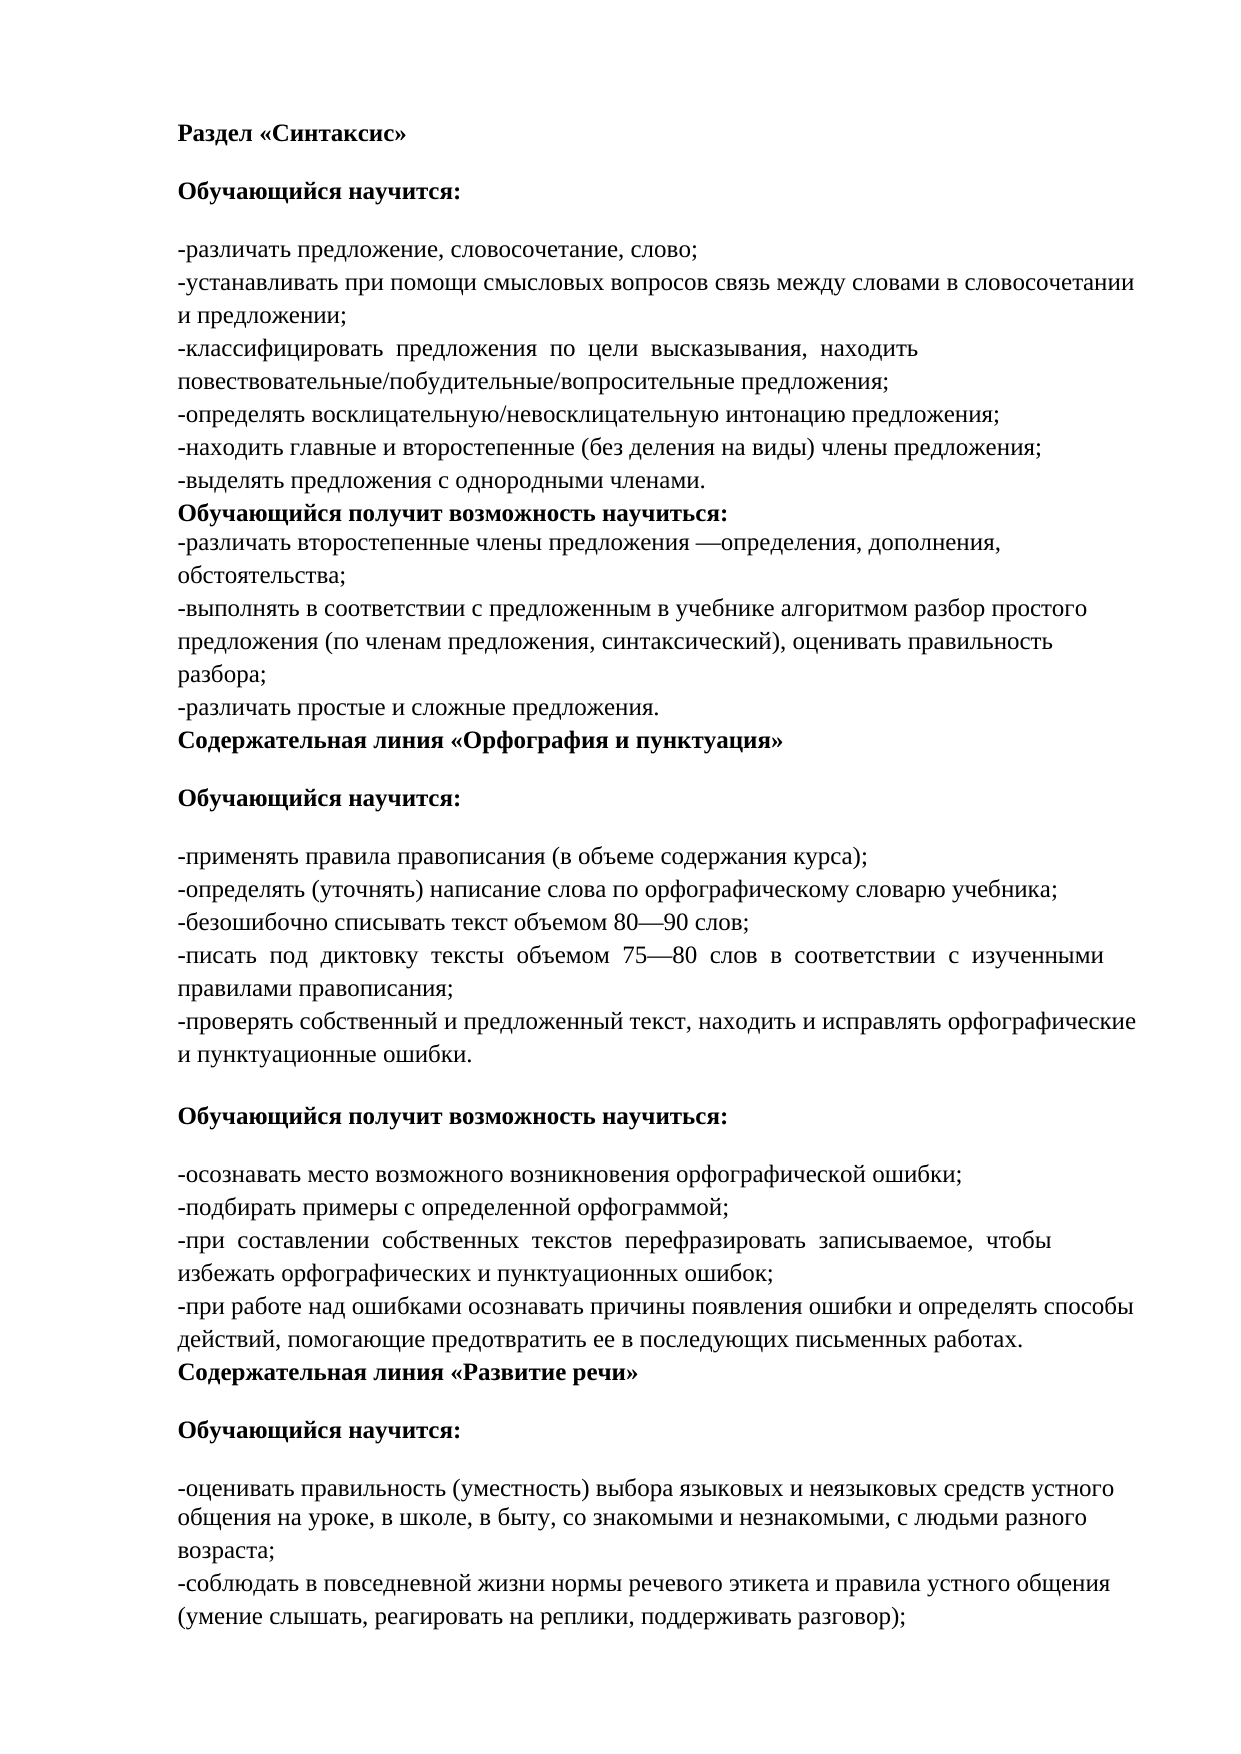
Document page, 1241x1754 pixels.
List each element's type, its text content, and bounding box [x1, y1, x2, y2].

text Содержательная линия «Развитие речи» [177, 1357, 1137, 1386]
text действий, помогающие предотвратить ее в последующих письменных работах. [177, 1324, 1137, 1353]
text -различать предложение, словосочетание, слово; [177, 234, 1137, 263]
text разбора; [177, 659, 1137, 688]
text Обучающийся научится: [177, 783, 1137, 812]
text предложения (по членам предложения, синтаксический), оценивать правильность [177, 626, 1137, 655]
text -различать простые и сложные предложения. [177, 692, 1137, 721]
text Содержательная линия «Орфография и пунктуация» [177, 725, 1137, 754]
text Раздел «Синтаксис» [177, 118, 1137, 147]
text -при работе над ошибками осознавать причины появления ошибки и определять способы [177, 1291, 1137, 1320]
text -находить главные и второстепенные (без деления на виды) члены предложения; [177, 432, 1137, 461]
text -классифицировать предложения по цели высказывания, находить [177, 333, 1137, 362]
text Обучающийся получит возможность научиться: [177, 498, 1137, 527]
text повествовательные/побудительные/вопросительные предложения; [177, 366, 1137, 395]
text общения на уроке, в школе, в быту, со знакомыми и незнакомыми, с людьми разного [177, 1502, 1137, 1531]
text -подбирать примеры с определенной орфограммой; [177, 1192, 1137, 1221]
text Обучающийся получит возможность научиться: [177, 1101, 1137, 1130]
text -писать под диктовку тексты объемом 75—80 слов в соответствии с изученными [177, 940, 1137, 969]
text -при составлении собственных текстов перефразировать записываемое, чтобы [177, 1225, 1137, 1254]
text -применять правила правописания (в объеме содержания курса); [177, 841, 1137, 869]
text -осознавать место возможного возникновения орфографической ошибки; [177, 1159, 1137, 1188]
text правилами правописания; [177, 973, 1137, 1002]
text и предложении; [177, 300, 1137, 329]
text -соблюдать в повседневной жизни нормы речевого этикета и правила устного общения [177, 1568, 1137, 1597]
text возраста; [177, 1535, 1137, 1563]
text -устанавливать при помощи смысловых вопросов связь между словами в словосочетании [177, 267, 1137, 296]
text -выделять предложения с однородными членами. [177, 465, 1137, 494]
text обстоятельства; -выполнять в соответствии с предложенным в учебнике алгоритмом разбор простого [177, 560, 1137, 622]
text -различать второстепенные члены предложения —определения, дополнения, [177, 527, 1137, 556]
text -определять (уточнять) написание слова по орфографическому словарю учебника; [177, 874, 1137, 903]
text (умение слышать, реагировать на реплики, поддерживать разговор); [177, 1601, 1137, 1629]
text -оценивать правильность (уместность) выбора языковых и неязыковых средств устного [177, 1473, 1137, 1502]
text -безошибочно списывать текст объемом 80—90 слов; [177, 907, 1137, 936]
text -проверять собственный и предложенный текст, находить и исправлять орфографические и пунктуационные ошибки. [177, 1006, 1137, 1068]
text Обучающийся научится: [177, 176, 1137, 205]
text -определять восклицательную/невосклицательную интонацию предложения; [177, 399, 1137, 428]
text избежать орфографических и пунктуационных ошибок; [177, 1258, 1137, 1287]
text Обучающийся научится: [177, 1415, 1137, 1444]
